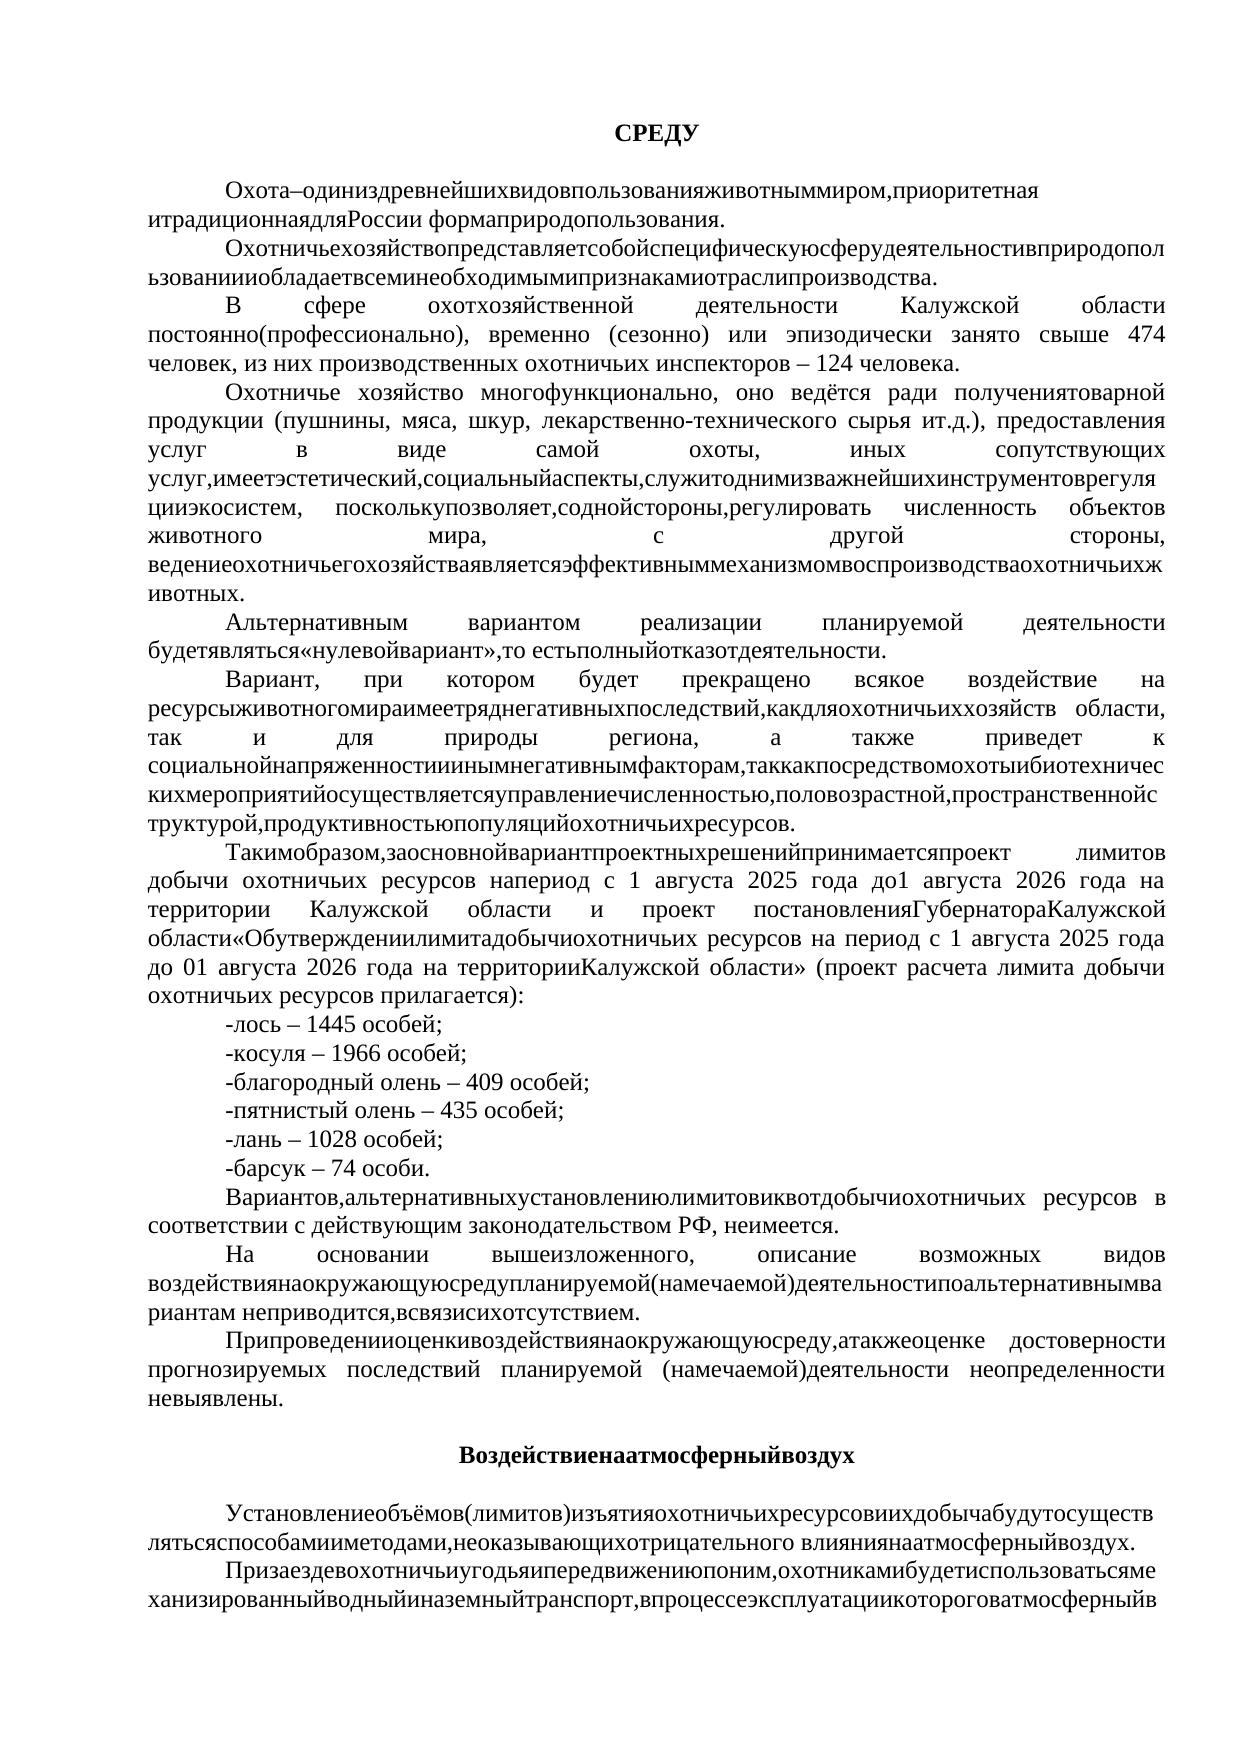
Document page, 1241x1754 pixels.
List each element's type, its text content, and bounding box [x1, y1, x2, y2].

text Охота–одиниздревнейшихвидовпользованияживотныммиром,приоритетная итрадиционнаядляРоссии формаприродопользования. [148, 176, 1166, 233]
text -косуля – 1966 особей; [148, 1038, 1166, 1067]
text -лань – 1028 особей; [148, 1124, 1166, 1153]
text -барсук – 74 особи. [148, 1153, 1166, 1182]
text Установлениеобъёмов(лимитов)изъятияохотничьихресурсовиихдобычабудутосуществлятьсяспособамииметодами,неоказывающихотрицательного влияниянаатмосферныйвоздух. [148, 1498, 1166, 1556]
text На основании вышеизложенного, описание возможных видов воздействиянаокружающуюсредупланируемой(намечаемой)деятельностипоальтернативнымвариантам неприводится,всвязисихотсутствием. [148, 1239, 1166, 1326]
text В сфере охотхозяйственной деятельности Калужской области постоянно(профессионально), временно (сезонно) или эпизодически занято свыше 474 человек, из них производственных охотничьих инспекторов – 124 человека. [148, 291, 1166, 377]
text Такимобразом,заосновнойвариантпроектныхрешенийпринимаетсяпроект лимитов добычи охотничьих ресурсов напериод с 1 августа 2025 года до1 августа 2026 года на территории Калужской области и проект постановленияГубернатораКалужской области«Обутверждениилимитадобычиохотничьих ресурсов на период с 1 августа 2025 года до 01 августа 2026 года на территорииКалужской области» (проект расчета лимита добычи охотничьих ресурсов прилагается): [148, 837, 1166, 1009]
text Вариантов,альтернативныхустановлениюлимитовиквотдобычиохотничьих ресурсов в соответствии с действующим законодательством РФ, неимеется. [148, 1182, 1166, 1239]
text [148, 1556, 1166, 1613]
text -благородный олень – 409 особей; [148, 1067, 1166, 1096]
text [148, 118, 1166, 147]
text -пятнистый олень – 435 особей; [148, 1096, 1166, 1124]
text Припроведенииоценкивоздействиянаокружающуюсреду,атакжеоценке достоверности прогнозируемых последствий планируемой (намечаемой)деятельности неопределенности невыявлены. [148, 1326, 1166, 1412]
text -лось – 1445 особей; [148, 1009, 1166, 1038]
text Вариант, при котором будет прекращено всякое воздействие на ресурсыживотногомираимеетряднегативныхпоследствий,какдляохотничьиххозяйств области, так и для природы региона, а также приведет к социальнойнапряженностииинымнегативнымфакторам,таккакпосредствомохотыибиотехническихмероприятийосуществляетсяуправлениечисленностью,половозрастной,пространственнойструктурой,продуктивностьюпопуляцийохотничьихресурсов. [148, 664, 1166, 837]
text Охотничье хозяйство многофункционально, оно ведётся ради получениятоварной продукции (пушнины, мяса, шкур, лекарственно-технического сырья ит.д.), предоставления услуг в виде самой охоты, иных сопутствующих услуг,имеетэстетический,социальныйаспекты,служитоднимизважнейшихинструментоврегуляцииэкосистем, посколькупозволяет,соднойстороны,регулировать численность объектов животного мира, с другой стороны, ведениеохотничьегохозяйстваявляетсяэффективныммеханизмомвоспроизводстваохотничьихживотных. [148, 377, 1166, 607]
text Охотничьехозяйствопредставляетсобойспецифическуюсферудеятельностивприродопользованиииобладаетвсеминеобходимымипризнакамиотраслипроизводства. [148, 233, 1166, 291]
text Альтернативным вариантом реализации планируемой деятельности будетявляться«нулевойвариант»,то естьполныйотказотдеятельности. [148, 607, 1166, 664]
subtitle Воздействиенаатмосферныйвоздух [148, 1441, 1166, 1469]
